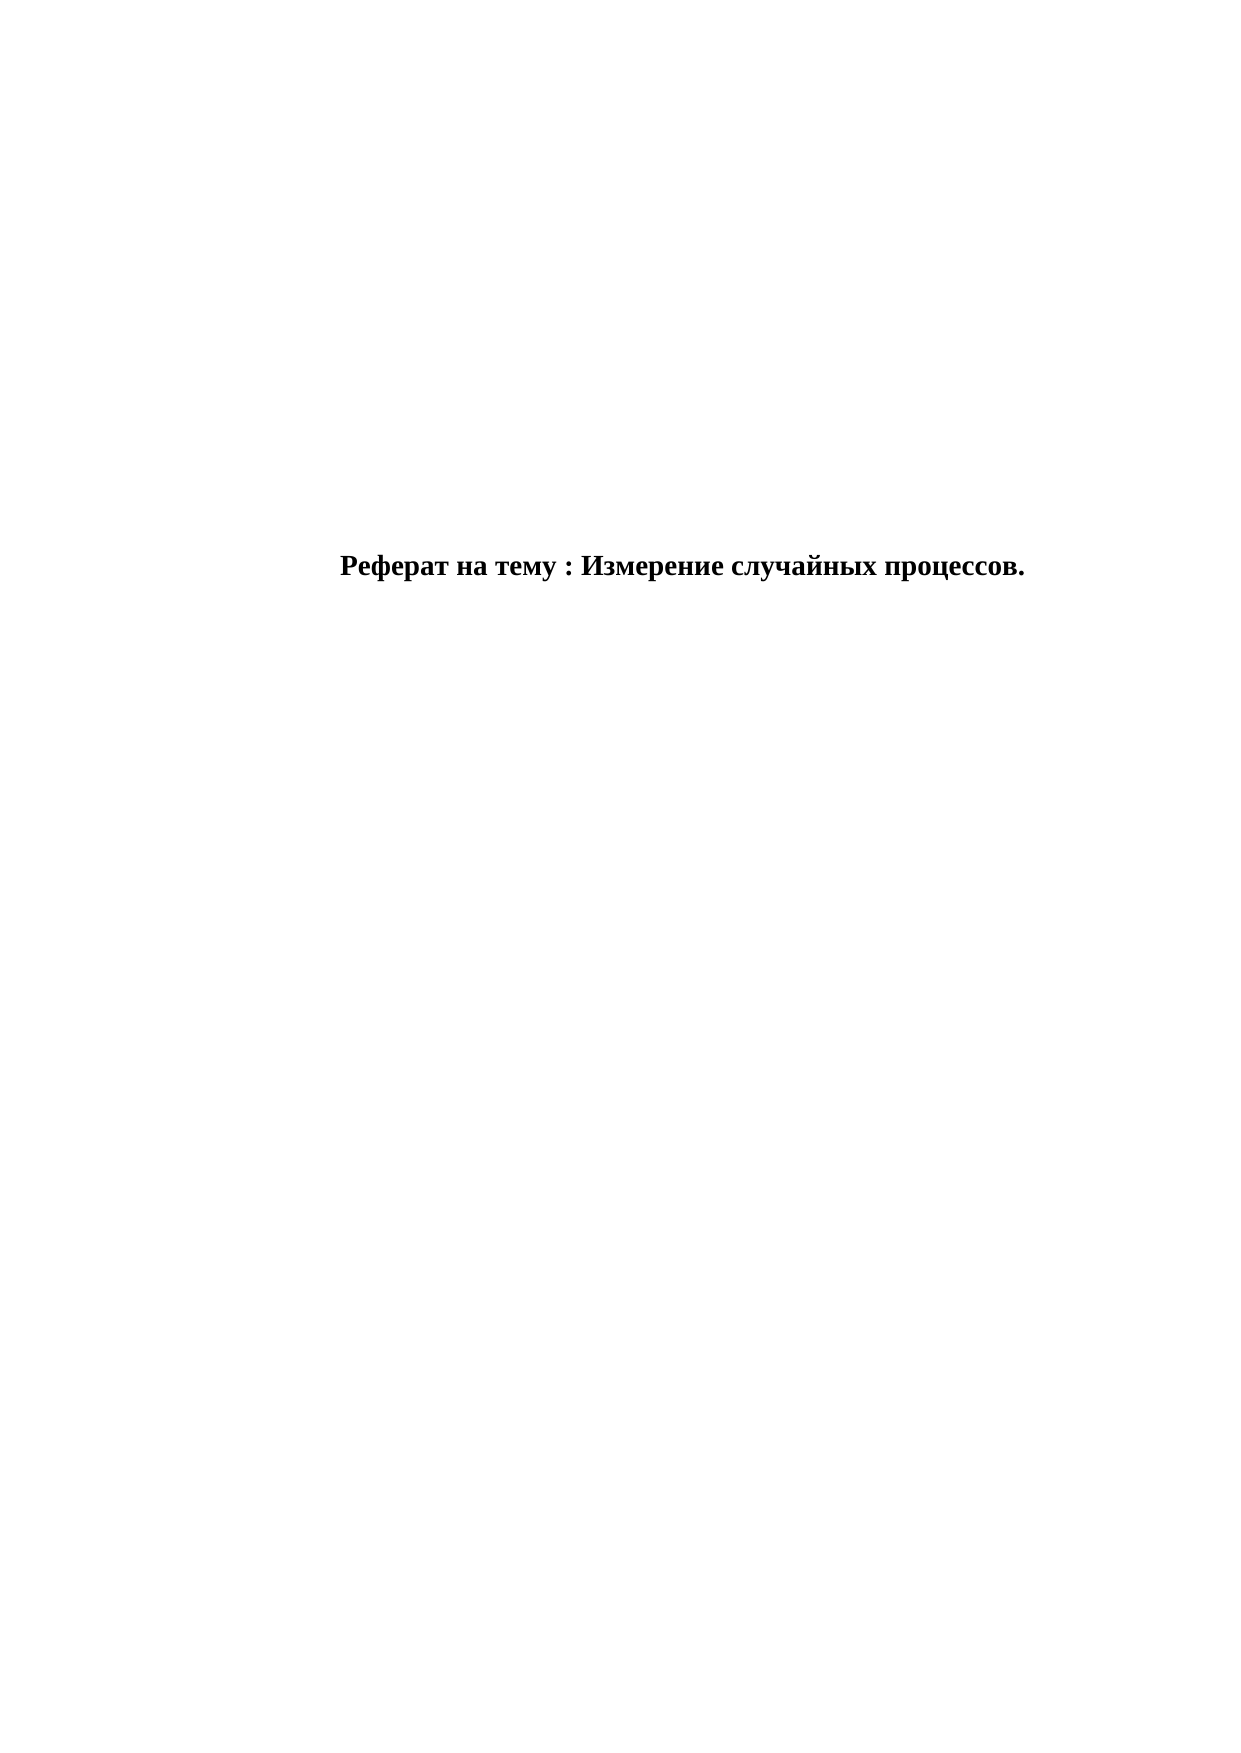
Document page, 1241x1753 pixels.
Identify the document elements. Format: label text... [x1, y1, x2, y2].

text Реферат на тему : Измерение случайных процессов. [177, 548, 1152, 581]
